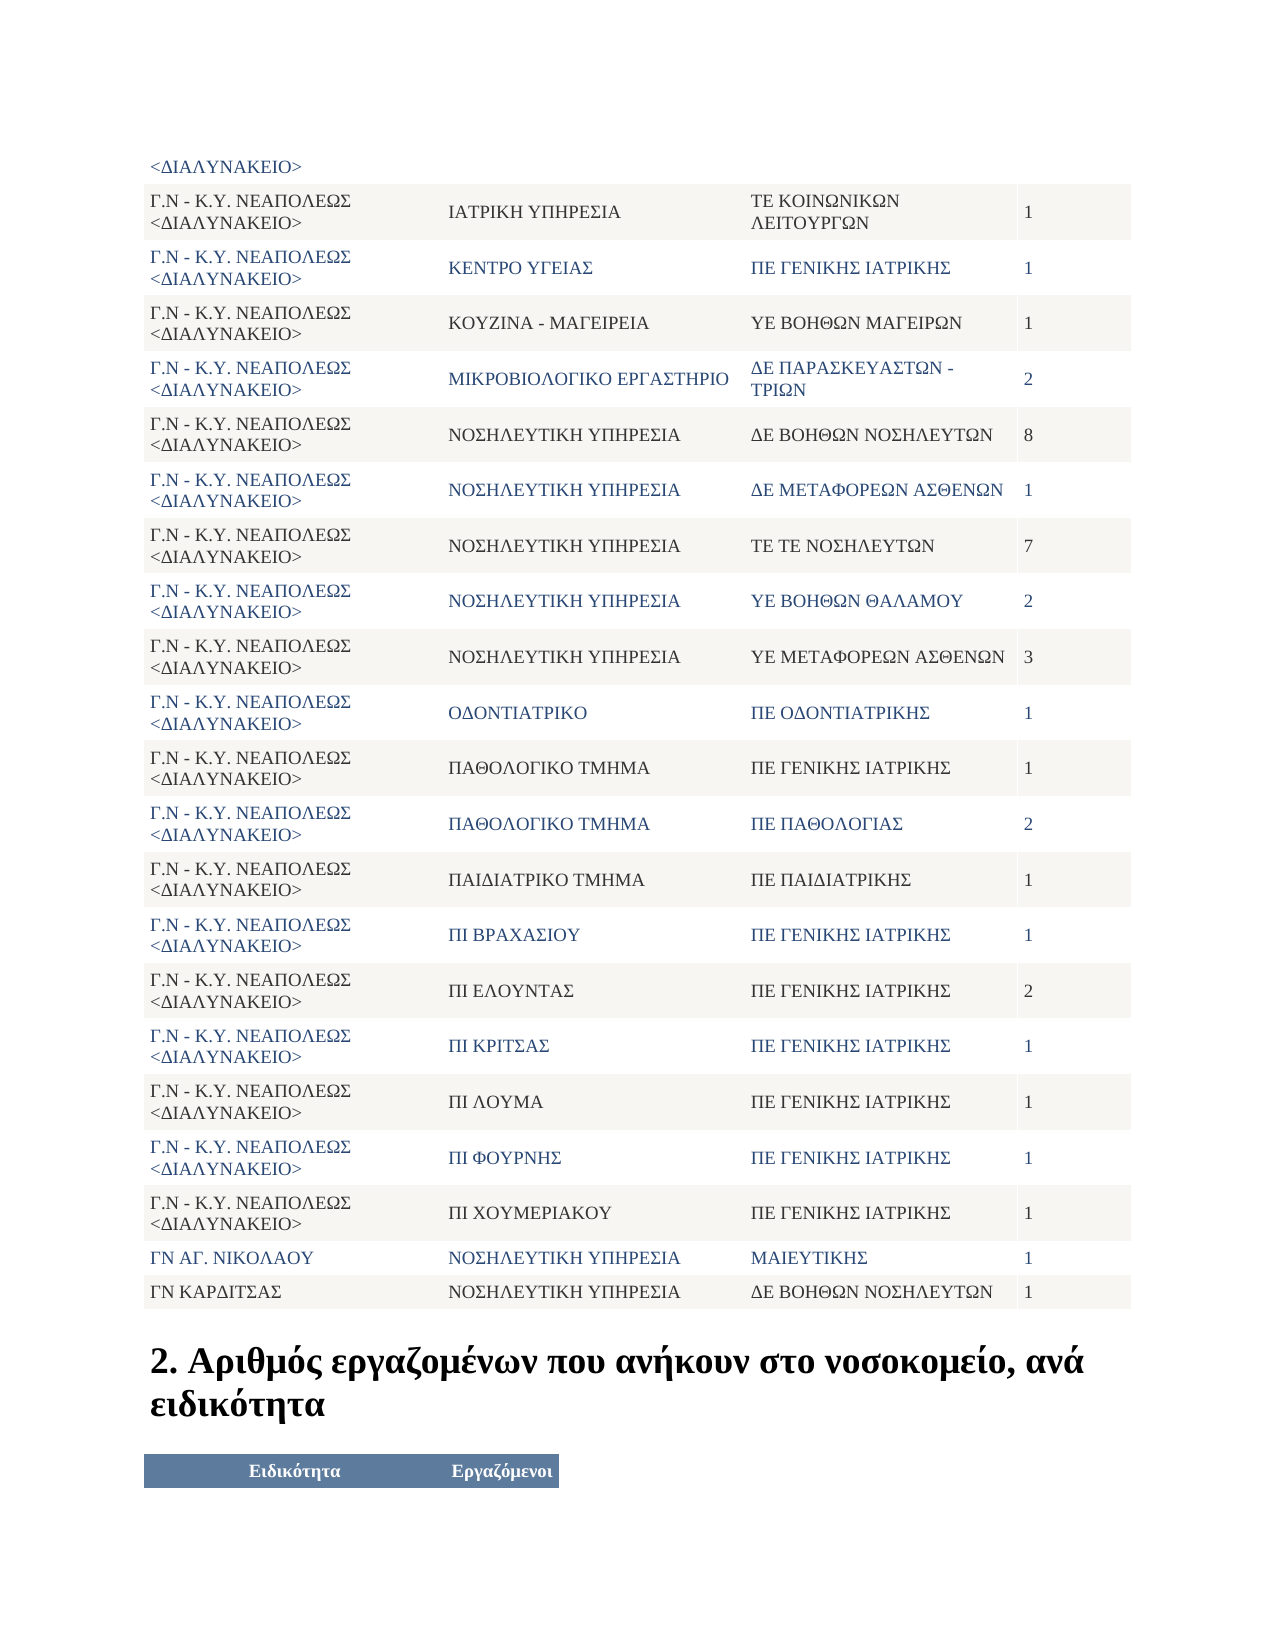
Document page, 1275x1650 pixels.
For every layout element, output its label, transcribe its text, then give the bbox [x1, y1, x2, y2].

text 2. Αριθμός εργαζομένων που ανήκουν στο νοσοκομείο, ανά ειδικότητα [150, 1338, 1125, 1424]
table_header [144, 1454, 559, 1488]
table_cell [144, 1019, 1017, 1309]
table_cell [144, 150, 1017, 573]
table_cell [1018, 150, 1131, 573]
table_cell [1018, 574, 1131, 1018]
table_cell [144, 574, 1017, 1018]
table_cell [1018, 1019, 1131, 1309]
